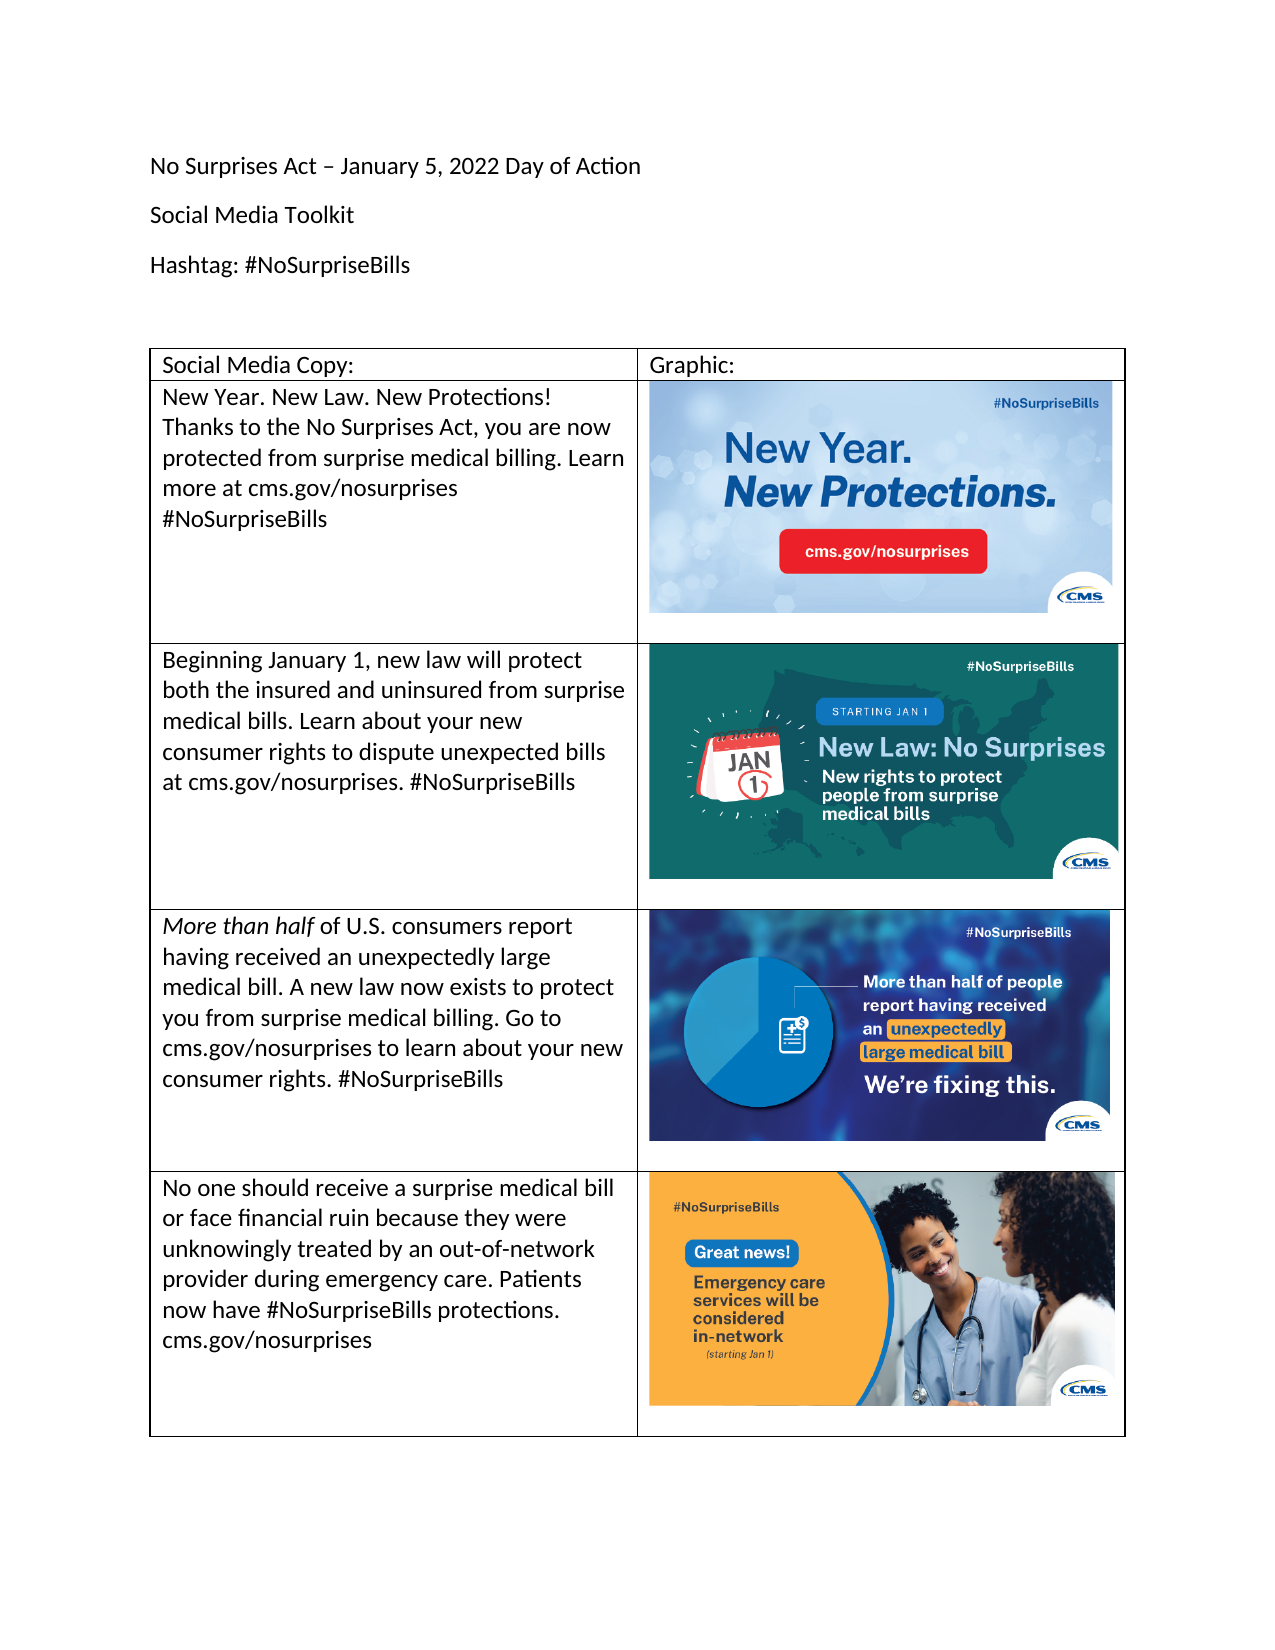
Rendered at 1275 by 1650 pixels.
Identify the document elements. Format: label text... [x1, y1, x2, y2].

picture [649, 1172, 1115, 1406]
picture [649, 910, 1110, 1141]
table_cell [638, 381, 1124, 643]
table_cell No one should receive a surprise medical bill or face financial ruin because they were unknowingly treated by an out-of-network provider during emergency care. Patients now have #NoSurpriseBills protections. cms.gov/nosurprises [151, 1172, 637, 1436]
table_cell [638, 644, 1124, 909]
picture [649, 381, 1113, 613]
picture [649, 644, 1119, 879]
table_header Social Media Copy: [151, 349, 637, 380]
text Hashtag: #NoSurpriseBills [150, 249, 1125, 280]
table_header Graphic: [638, 349, 1124, 380]
table_cell New Year. New Law. New Protections! Thanks to the No Surprises Act, you are now protected from surprise medical billing. Learn more at cms.gov/nosurprises #NoSurpriseBills [151, 381, 637, 643]
text No Surprises Act – January 5, 2022 Day of Action [150, 150, 1125, 181]
table_cell More than half of U.S. consumers report having received an unexpectedly large medical bill. A new law now exists to protect you from surprise medical billing. Go to cms.gov/nosurprises to learn about your new consumer rights. #NoSurpriseBills [151, 910, 637, 1171]
table_cell [638, 1172, 1124, 1436]
table_cell [638, 910, 1124, 1171]
text Social Media Toolkit [150, 199, 1125, 230]
table_cell Beginning January 1, new law will protect both the insured and uninsured from surprise medical bills. Learn about your new consumer rights to dispute unexpected bills at cms.gov/nosurprises. #NoSurpriseBills [151, 644, 637, 909]
